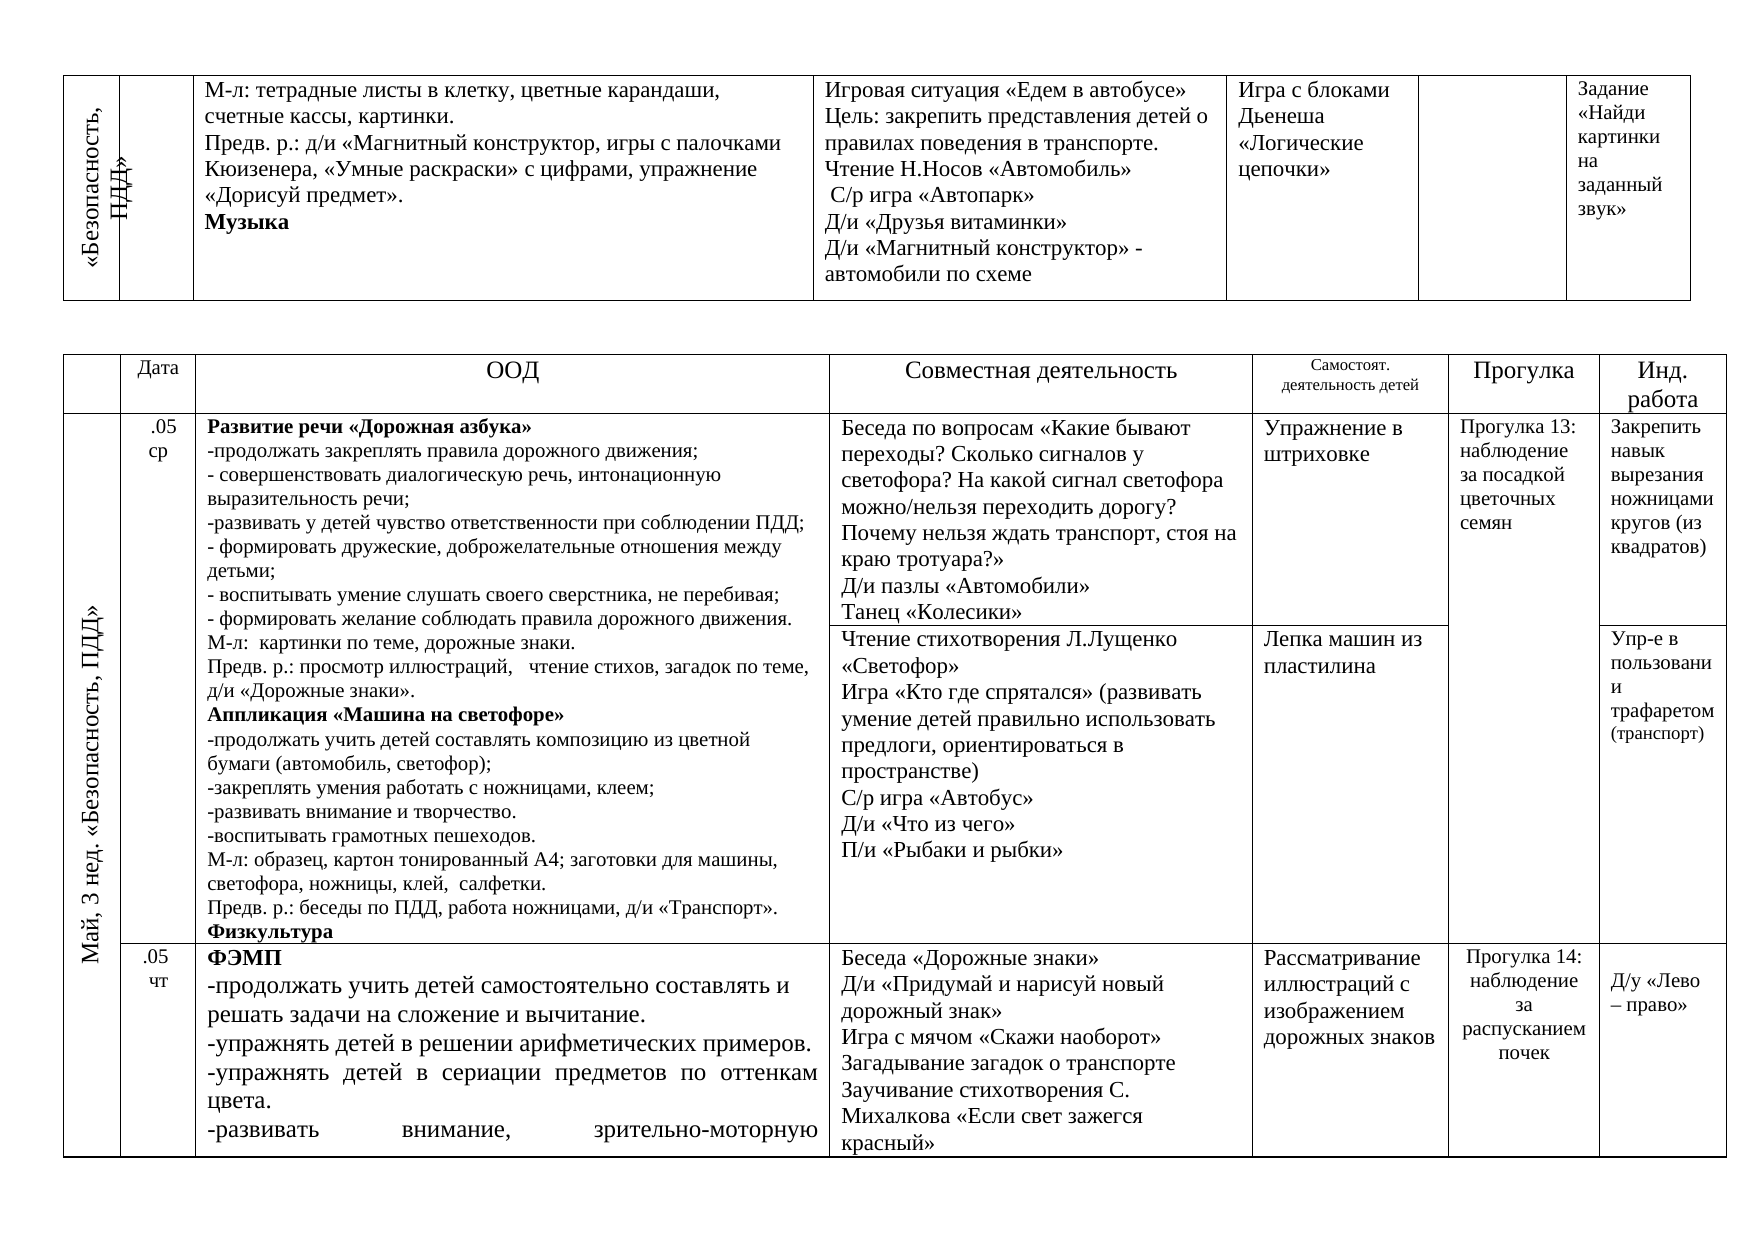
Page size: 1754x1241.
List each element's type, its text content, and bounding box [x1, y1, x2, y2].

table_header ООД [196, 355, 829, 413]
table_cell Прогулка 13: наблюдение за посадкой цветочных семян [1449, 414, 1599, 943]
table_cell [64, 76, 119, 300]
table_cell Развитие речи «Дорожная азбука» -продолжать закреплять правила дорожного движения; - совершенствовать диалогическую речь, интонационную выразительность речи; -развивать у детей чувство ответственности при соблюдении ПДД; - формировать дружеские, доброжелательные отношения между детьми; - воспитывать умение слушать своего сверстника, не перебивая; - формировать желание соблюдать правила дорожного движения. М-л: картинки по теме, дорожные знаки. Предв. р.: просмотр иллюстраций, чтение стихов, загадок по теме, д/и «Дорожные знаки». Аппликация «Машина на светофоре» -продолжать учить детей составлять композицию из цветной бумаги (автомобиль, светофор); -закреплять умения работать с ножницами, клеем; -развивать внимание и творчество. -воспитывать грамотных пешеходов. М-л: образец, картон тонированный А4; заготовки для машины, светофора, ножницы, клей, салфетки. Предв. р.: беседы по ПДД, работа ножницами, д/и «Транспорт». Физкультура [196, 414, 829, 943]
table_cell Чтение стихотворения Л.Лущенко «Светофор» Игра «Кто где спрятался» (развивать умение детей правильно использовать предлоги, ориентироваться в пространстве) С/р игра «Автобус» Д/и «Что из чего» П/и «Рыбаки и рыбки» [830, 626, 1252, 943]
table_header [64, 355, 120, 413]
table_header Инд. работа [1600, 355, 1726, 413]
table_cell Задание «Найди картинки на заданный звук» [1567, 76, 1690, 300]
table_cell .05 ср [121, 414, 195, 943]
table_cell Закрепить навык вырезания ножницами кругов (из квадратов) [1600, 414, 1726, 624]
table_header Самостоят. деятельность детей [1253, 355, 1448, 413]
table_cell .05 чт [121, 944, 195, 1156]
table_cell Упр-е в пользовании трафаретом (транспорт) [1600, 626, 1726, 943]
table_cell Д/у «Лево – право» [1600, 944, 1726, 1156]
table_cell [194, 76, 813, 300]
table_cell Лепка машин из пластилина [1253, 626, 1448, 943]
table_cell .05 вт [120, 76, 193, 300]
table_cell Рассматривание иллюстраций с изображением дорожных знаков [1253, 944, 1448, 1156]
table_header Дата [121, 355, 195, 413]
table_cell Беседа «Дорожные знаки» Д/и «Придумай и нарисуй новый дорожный знак» Игра с мячом «Скажи наоборот» Загадывание загадок о транспорте Заучивание стихотворения С. Михалкова «Если свет зажегся красный» [830, 944, 1252, 1156]
table_cell Май, 3 нед. «Безопасность, ПДД» [64, 414, 120, 1156]
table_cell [196, 944, 829, 1156]
table_header Прогулка [1449, 355, 1599, 413]
table_cell Беседа по вопросам «Какие бывают переходы? Сколько сигналов у светофора? На какой сигнал светофора можно/нельзя переходить дорогу? Почему нельзя ждать транспорт, стоя на краю тротуара?» Д/и пазлы «Автомобили» Танец «Колесики» [830, 414, 1252, 624]
table_cell Игра с блоками Дьенеша «Логические цепочки» [1227, 76, 1418, 300]
table_header Совместная деятельность [830, 355, 1252, 413]
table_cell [1419, 76, 1566, 300]
table_cell Игровая ситуация «Едем в автобусе» Цель: закрепить представления детей о правилах поведения в транспорте. Чтение Н.Носов «Автомобиль» С/р игра «Автопарк» Д/и «Друзья витаминки» Д/и «Магнитный конструктор» - автомобили по схеме [814, 76, 1226, 300]
table_cell Упражнение в штриховке [1253, 414, 1448, 624]
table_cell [1449, 944, 1599, 1156]
